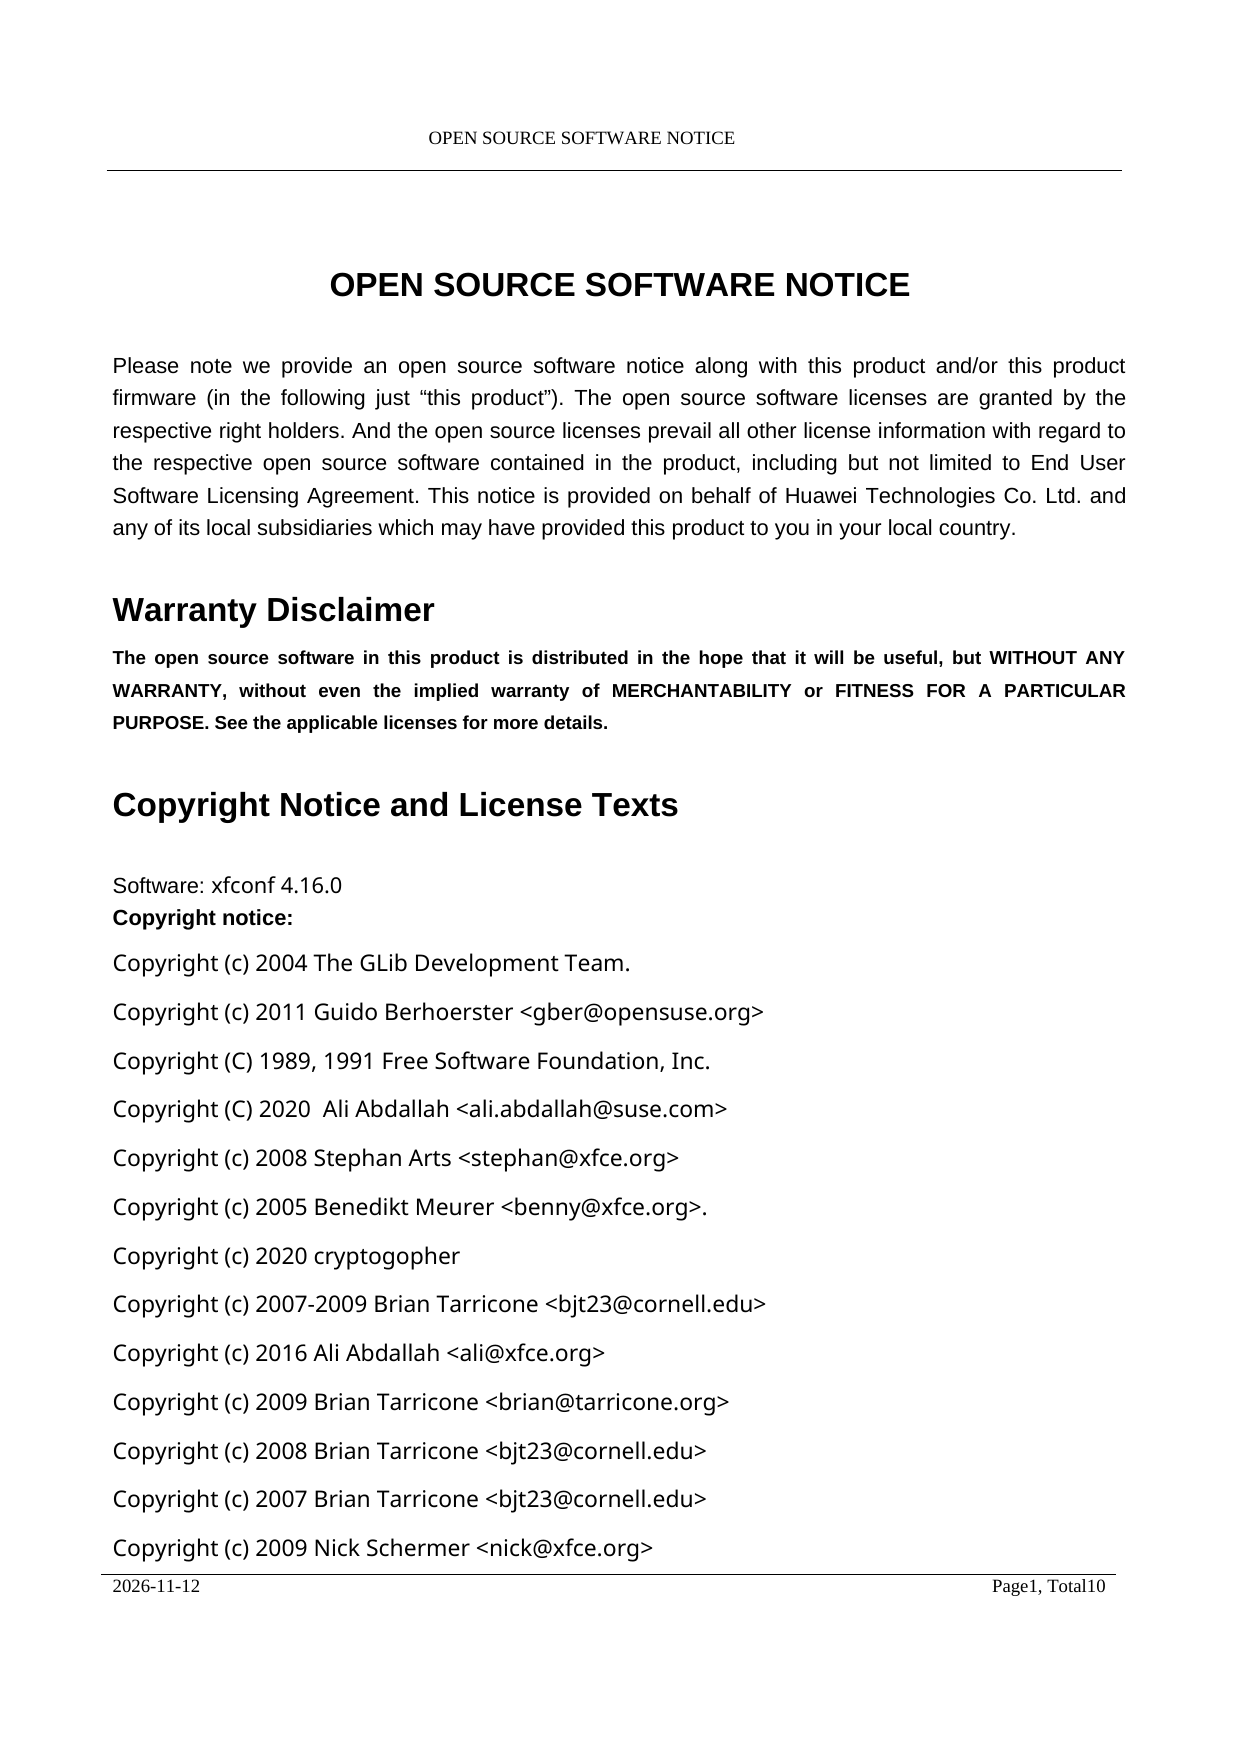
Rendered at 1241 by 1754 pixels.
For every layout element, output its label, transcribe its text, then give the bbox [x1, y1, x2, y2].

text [112, 947, 1128, 1564]
text OPEN SOURCE SOFTWARE NOTICE [112, 251, 1128, 316]
text Please note we provide an open source software notice along with this product and/or this product firmware (in the following just “this product”). The open source software licenses are granted by the respective right holders. And the open source licenses prevail all other license information with regard to the respective open source software contained in the product, including but not limited to End User Software Licensing Agreement. This notice is provided on behalf of Huawei Technologies Co. Ltd. and any of its local subsidiaries which may have provided this product to you in your local country. [112, 349, 1128, 544]
text Copyright notice: [112, 901, 1128, 934]
text Software: xfconf 4.16.0 [112, 869, 1128, 901]
text The open source software in this product is distributed in the hope that it will be useful, but WITHOUT ANY WARRANTY, without even the implied warranty of MERCHANTABILITY or FITNESS FOR A PARTICULAR PURPOSE. See the applicable licenses for more details. [112, 641, 1128, 739]
text Warranty Disclaimer [112, 576, 1128, 641]
text Copyright Notice and License Texts [112, 771, 1128, 836]
